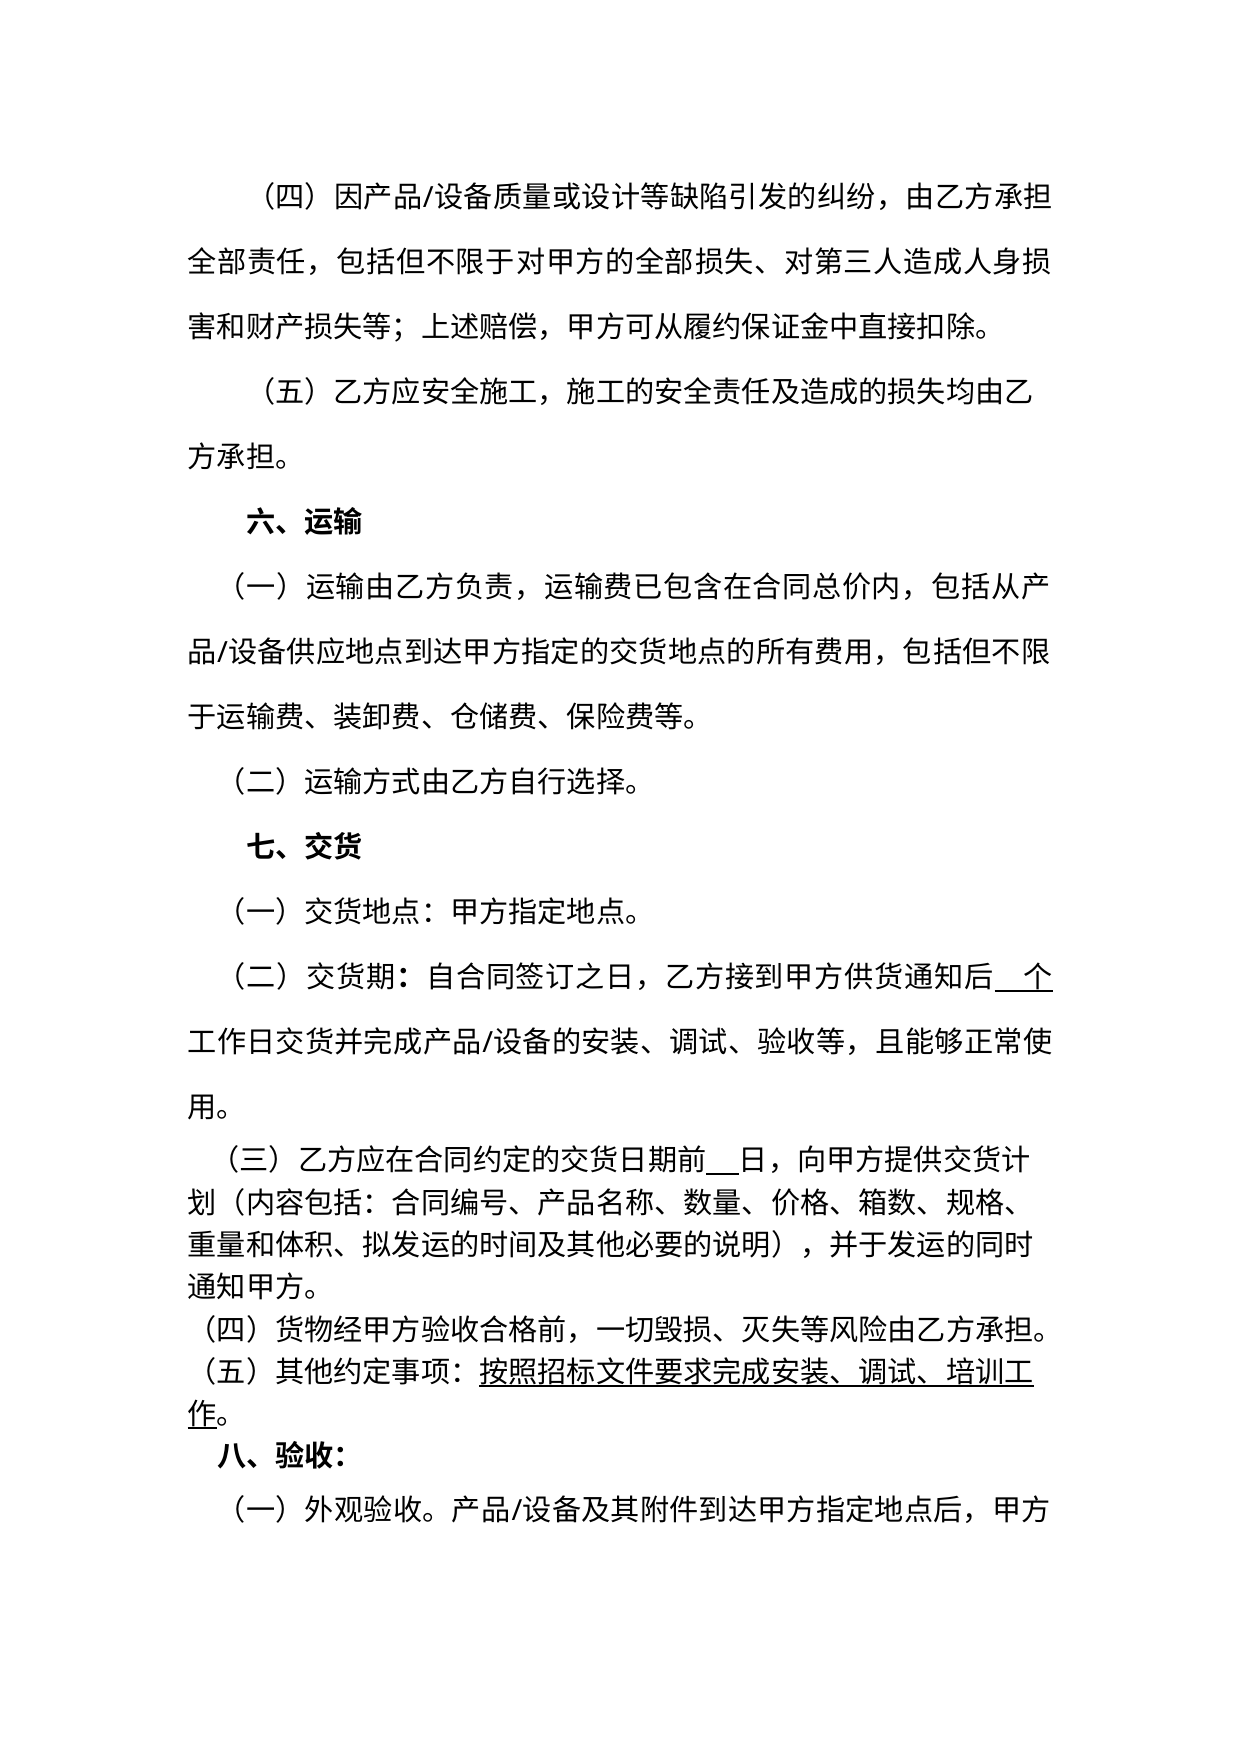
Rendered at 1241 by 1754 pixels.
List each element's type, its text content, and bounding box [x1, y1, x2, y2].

text （五）其他约定事项：按照招标文件要求完成安装、调试、培训工作。 [187, 1348, 1053, 1433]
text （一）交货地点：甲方指定地点。 [187, 877, 1053, 942]
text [187, 1475, 1053, 1540]
text （一）运输由乙方负责，运输费已包含在合同总价内，包括从产品/设备供应地点到达甲方指定的交货地点的所有费用，包括但不限于运输费、装卸费、仓储费、保险费等。 [187, 552, 1053, 747]
text （二）交货期：自合同签订之日，乙方接到甲方供货通知后 个工作日交货并完成产品/设备的安装、调试、验收等，且能够正常使用。 [187, 942, 1053, 1137]
text （四）货物经甲方验收合格前，一切毁损、灭失等风险由乙方承担。 [187, 1306, 1053, 1348]
text （五）乙方应安全施工，施工的安全责任及造成的损失均由乙方承担。 [187, 357, 1053, 487]
text （四）因产品/设备质量或设计等缺陷引发的纠纷，由乙方承担全部责任，包括但不限于对甲方的全部损失、对第三人造成人身损害和财产损失等；上述赔偿，甲方可从履约保证金中直接扣除。 [187, 162, 1053, 357]
text 七、交货 [187, 812, 1053, 877]
text （三）乙方应在合同约定的交货日期前 日，向甲方提供交货计划（内容包括：合同编号、产品名称、数量、价格、箱数、规格、重量和体积、拟发运的时间及其他必要的说明），并于发运的同时通知甲方。 [187, 1137, 1053, 1306]
text 八、验收： [187, 1433, 1053, 1475]
text 六、运输 [187, 487, 1053, 552]
text （二）运输方式由乙方自行选择。 [187, 747, 1053, 812]
